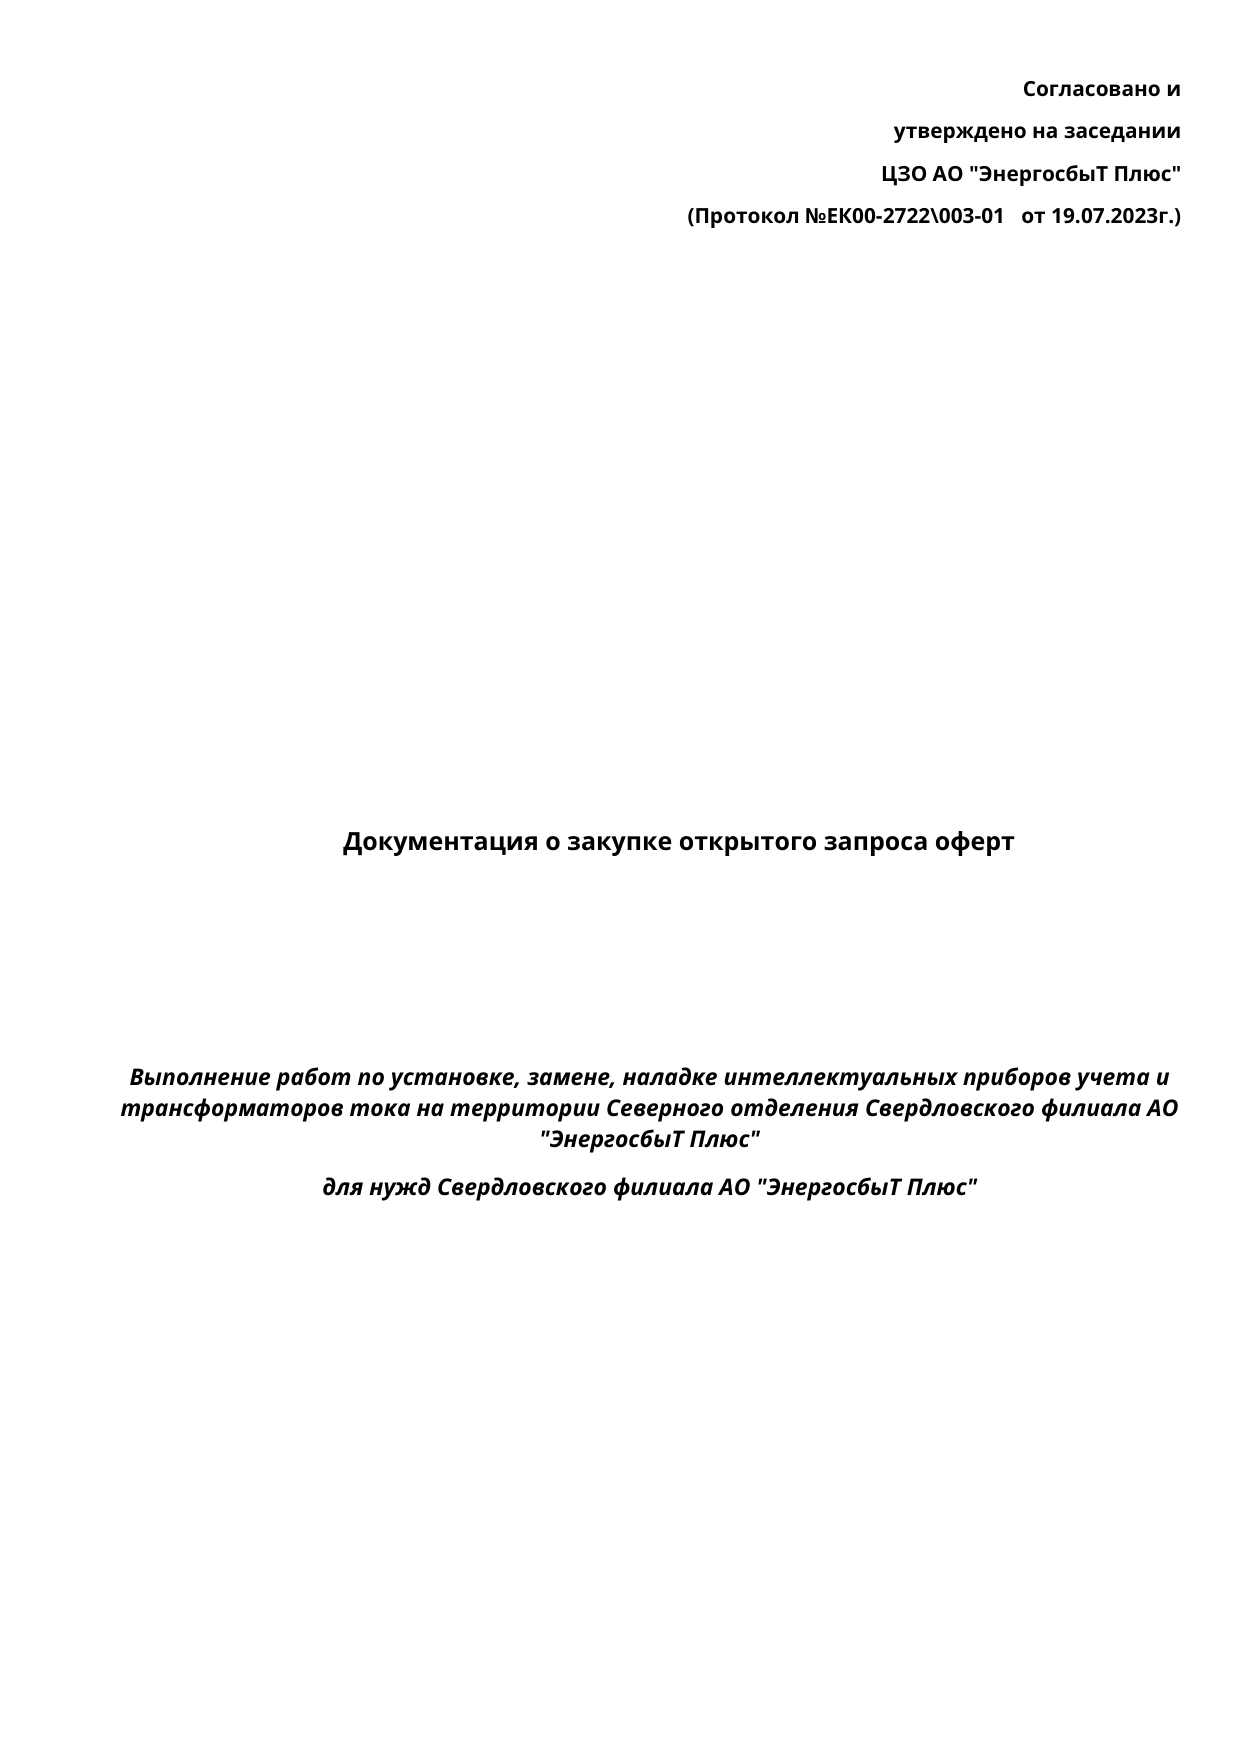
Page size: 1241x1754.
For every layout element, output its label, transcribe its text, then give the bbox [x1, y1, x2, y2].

text ЦЗО АО "ЭнергосбыТ Плюс" [474, 159, 1181, 187]
text Документация о закупке открытого запроса оферт [118, 823, 1181, 857]
text (Протокол №ЕК00-2722\003-01 от 19.07.2023г.) [474, 202, 1181, 230]
text Согласовано и [474, 74, 1181, 102]
text Выполнение работ по установке, замене, наладке интеллектуальных приборов учета и трансформаторов тока на территории Северного отделения Свердловского филиала АО "ЭнергосбыТ Плюс" [118, 1061, 1181, 1154]
text для нужд Свердловского филиала АО "ЭнергосбыТ Плюс" [118, 1171, 1181, 1202]
text утверждено на заседании [474, 116, 1181, 145]
